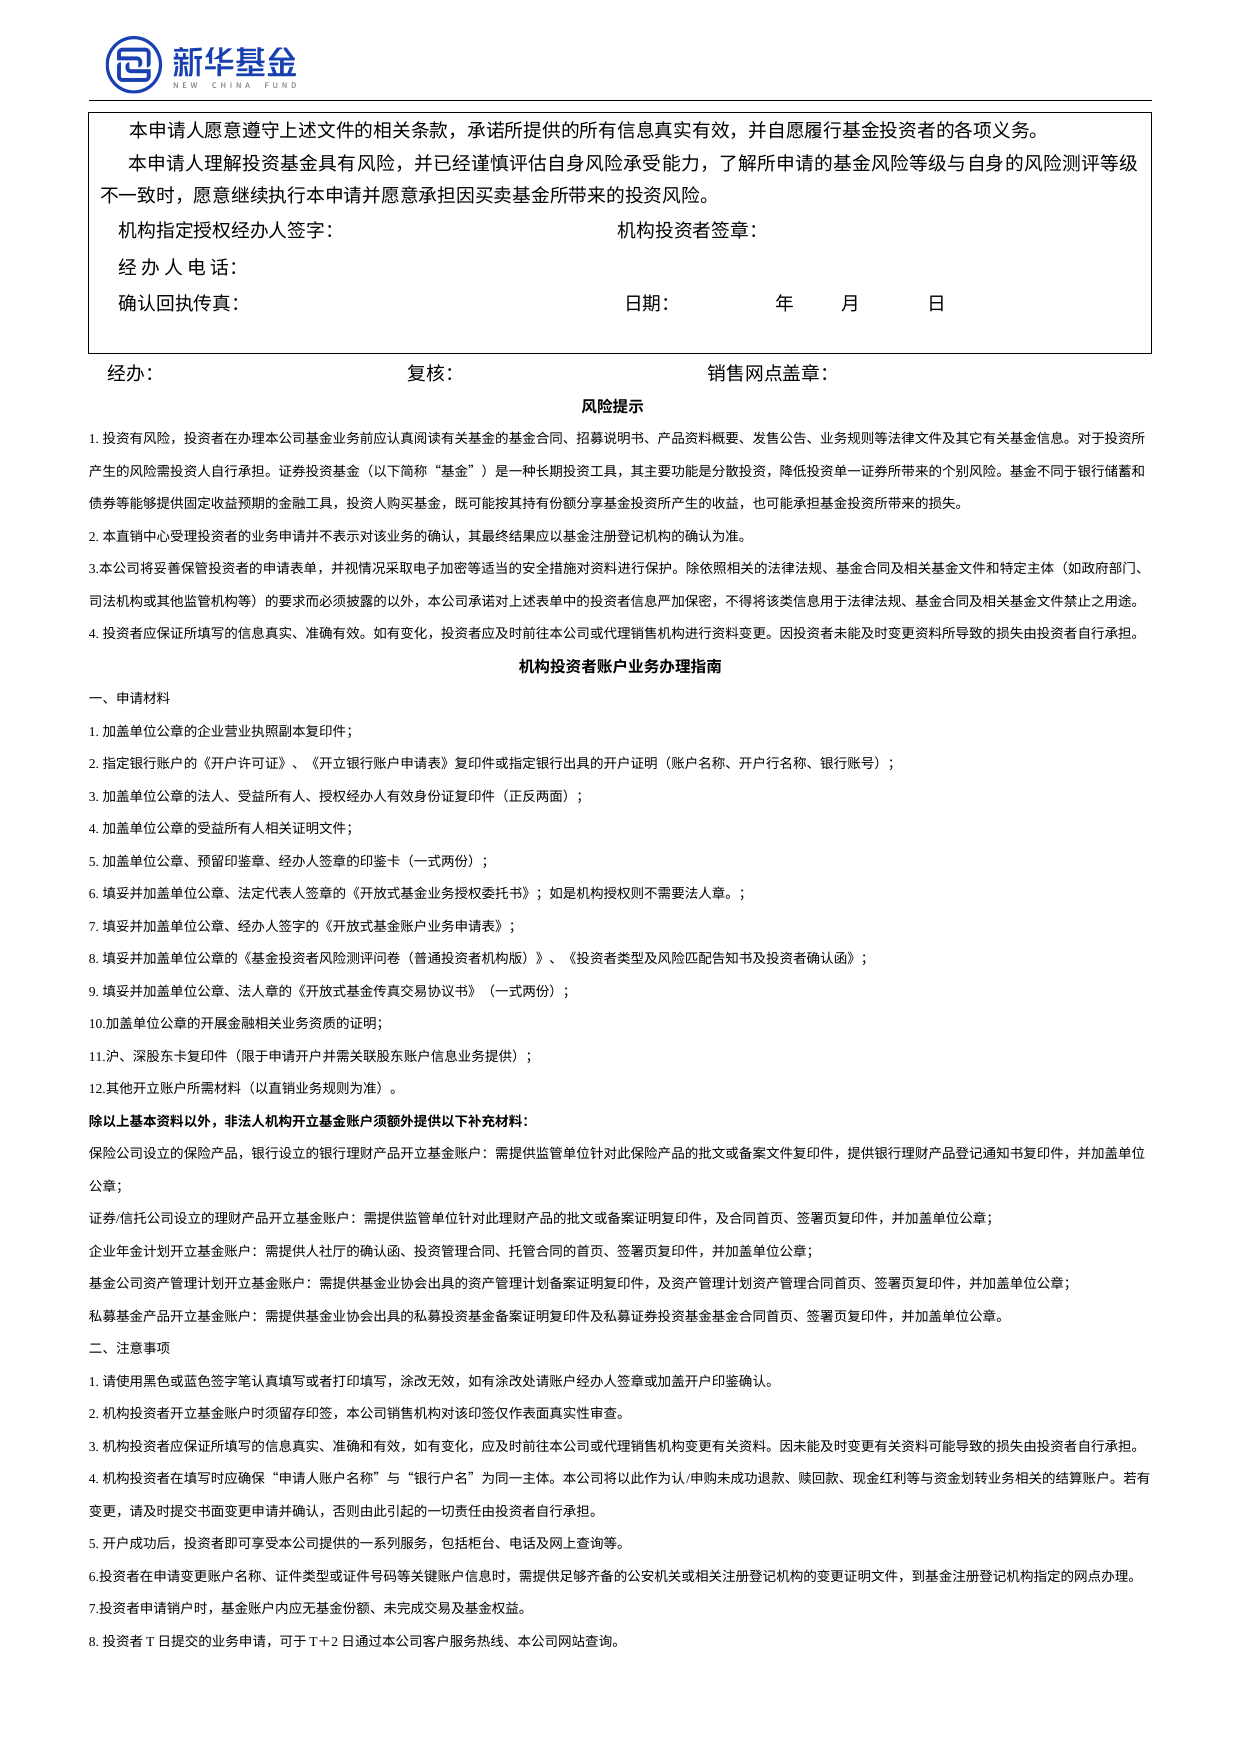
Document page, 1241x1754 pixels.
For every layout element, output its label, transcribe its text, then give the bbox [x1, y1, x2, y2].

text 企业年金计划开立基金账户：需提供人社厅的确认函、投资管理合同、托管合同的首页、签署页复印件，并加盖单位公章； [89, 1234, 1152, 1267]
text 4. 加盖单位公章的受益所有人相关证明文件； [89, 812, 1152, 844]
text 二、注意事项 [89, 1332, 1152, 1364]
text 3.本公司将妥善保管投资者的申请表单，并视情况采取电子加密等适当的安全措施对资料进行保护。除依照相关的法律法规、基金合同及相关基金文件和特定主体（如政府部门、司法机构或其他监管机构等）的要求而必须披露的以外，本公司承诺对上述表单中的投资者信息严加保密，不得将该类信息用于法律法规、基金合同及相关基金文件禁止之用途。 [89, 552, 1152, 617]
text 8. 填妥并加盖单位公章的《基金投资者风险测评问卷（普通投资者机构版）》、《投资者类型及风险匹配告知书及投资者确认函》； [89, 942, 1152, 974]
text 7.投资者申请销户时，基金账户内应无基金份额、未完成交易及基金权益。 [89, 1592, 1152, 1624]
text 一、申请材料 [89, 682, 1152, 714]
text 4. 投资者应保证所填写的信息真实、准确有效。如有变化，投资者应及时前往本公司或代理销售机构进行资料变更。因投资者未能及时变更资料所导致的损失由投资者自行承担。 [89, 617, 1152, 649]
text 5. 加盖单位公章、预留印鉴章、经办人签章的印鉴卡（一式两份）； [89, 844, 1152, 877]
text 证券/信托公司设立的理财产品开立基金账户：需提供监管单位针对此理财产品的批文或备案证明复印件，及合同首页、签署页复印件，并加盖单位公章； [89, 1202, 1152, 1234]
text 6. 填妥并加盖单位公章、法定代表人签章的《开放式基金业务授权委托书》；如是机构授权则不需要法人章。； [89, 877, 1152, 909]
text 2. 机构投资者开立基金账户时须留存印签，本公司销售机构对该印签仅作表面真实性审查。 [89, 1397, 1152, 1429]
text 10.加盖单位公章的开展金融相关业务资质的证明； [89, 1007, 1152, 1039]
text 2. 本直销中心受理投资者的业务申请并不表示对该业务的确认，其最终结果应以基金注册登记机构的确认为准。 [89, 519, 1152, 552]
text 机构投资者账户业务办理指南 [89, 649, 1152, 682]
text 3. 加盖单位公章的法人、受益所有人、授权经办人有效身份证复印件（正反两面）； [89, 779, 1152, 812]
text 12.其他开立账户所需材料（以直销业务规则为准）。 [89, 1072, 1152, 1104]
text 3. 机构投资者应保证所填写的信息真实、准确和有效，如有变化，应及时前往本公司或代理销售机构变更有关资料。因未能及时变更有关资料可能导致的损失由投资者自行承担。 [89, 1429, 1152, 1462]
text 11.沪、深股东卡复印件（限于申请开户并需关联股东账户信息业务提供）； [89, 1039, 1152, 1072]
text 私募基金产品开立基金账户：需提供基金业协会出具的私募投资基金备案证明复印件及私募证券投资基金基金合同首页、签署页复印件，并加盖单位公章。 [89, 1299, 1152, 1332]
text 风险提示 [111, 389, 1152, 422]
text 4. 机构投资者在填写时应确保“申请人账户名称”与“银行户名”为同一主体。本公司将以此作为认/申购未成功退款、赎回款、现金红利等与资金划转业务相关的结算账户。若有变更，请及时提交书面变更申请并确认，否则由此引起的一切责任由投资者自行承担。 [89, 1462, 1152, 1527]
text 保险公司设立的保险产品，银行设立的银行理财产品开立基金账户：需提供监管单位针对此保险产品的批文或备案文件复印件，提供银行理财产品登记通知书复印件，并加盖单位公章； [89, 1137, 1152, 1202]
text 9. 填妥并加盖单位公章、法人章的《开放式基金传真交易协议书》（一式两份）； [89, 974, 1152, 1007]
text 基金公司资产管理计划开立基金账户：需提供基金业协会出具的资产管理计划备案证明复印件，及资产管理计划资产管理合同首页、签署页复印件，并加盖单位公章； [89, 1267, 1152, 1299]
text 1. 加盖单位公章的企业营业执照副本复印件； [89, 714, 1152, 747]
text 1. 请使用黑色或蓝色签字笔认真填写或者打印填写，涂改无效，如有涂改处请账户经办人签章或加盖开户印鉴确认。 [89, 1364, 1152, 1397]
text 7. 填妥并加盖单位公章、经办人签字的《开放式基金账户业务申请表》； [89, 909, 1152, 942]
text 2. 指定银行账户的《开户许可证》、《开立银行账户申请表》复印件或指定银行出具的开户证明（账户名称、开户行名称、银行账号）； [89, 747, 1152, 779]
text 1. 投资有风险，投资者在办理本公司基金业务前应认真阅读有关基金的基金合同、招募说明书、产品资料概要、发售公告、业务规则等法律文件及其它有关基金信息。对于投资所产生的风险需投资人自行承担。证券投资基金（以下简称“基金”）是一种长期投资工具，其主要功能是分散投资，降低投资单一证券所带来的个别风险。基金不同于银行储蓄和债券等能够提供固定收益预期的金融工具，投资人购买基金，既可能按其持有份额分享基金投资所产生的收益，也可能承担基金投资所带来的损失。 [89, 422, 1152, 519]
text 6.投资者在申请变更账户名称、证件类型或证件号码等关键账户信息时，需提供足够齐备的公安机关或相关注册登记机构的变更证明文件，到基金注册登记机构指定的网点办理。 [89, 1559, 1152, 1592]
text 8. 投资者 T 日提交的业务申请，可于T＋2 日通过本公司客户服务热线、本公司网站查询。 [89, 1624, 1152, 1657]
text 5. 开户成功后，投资者即可享受本公司提供的一系列服务，包括柜台、电话及网上查询等。 [89, 1527, 1152, 1559]
text 经办： 复核： 销售网点盖章： [89, 354, 1152, 386]
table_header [89, 113, 1151, 353]
text 除以上基本资料以外，非法人机构开立基金账户须额外提供以下补充材料： [89, 1104, 1152, 1137]
picture [88, 29, 315, 98]
